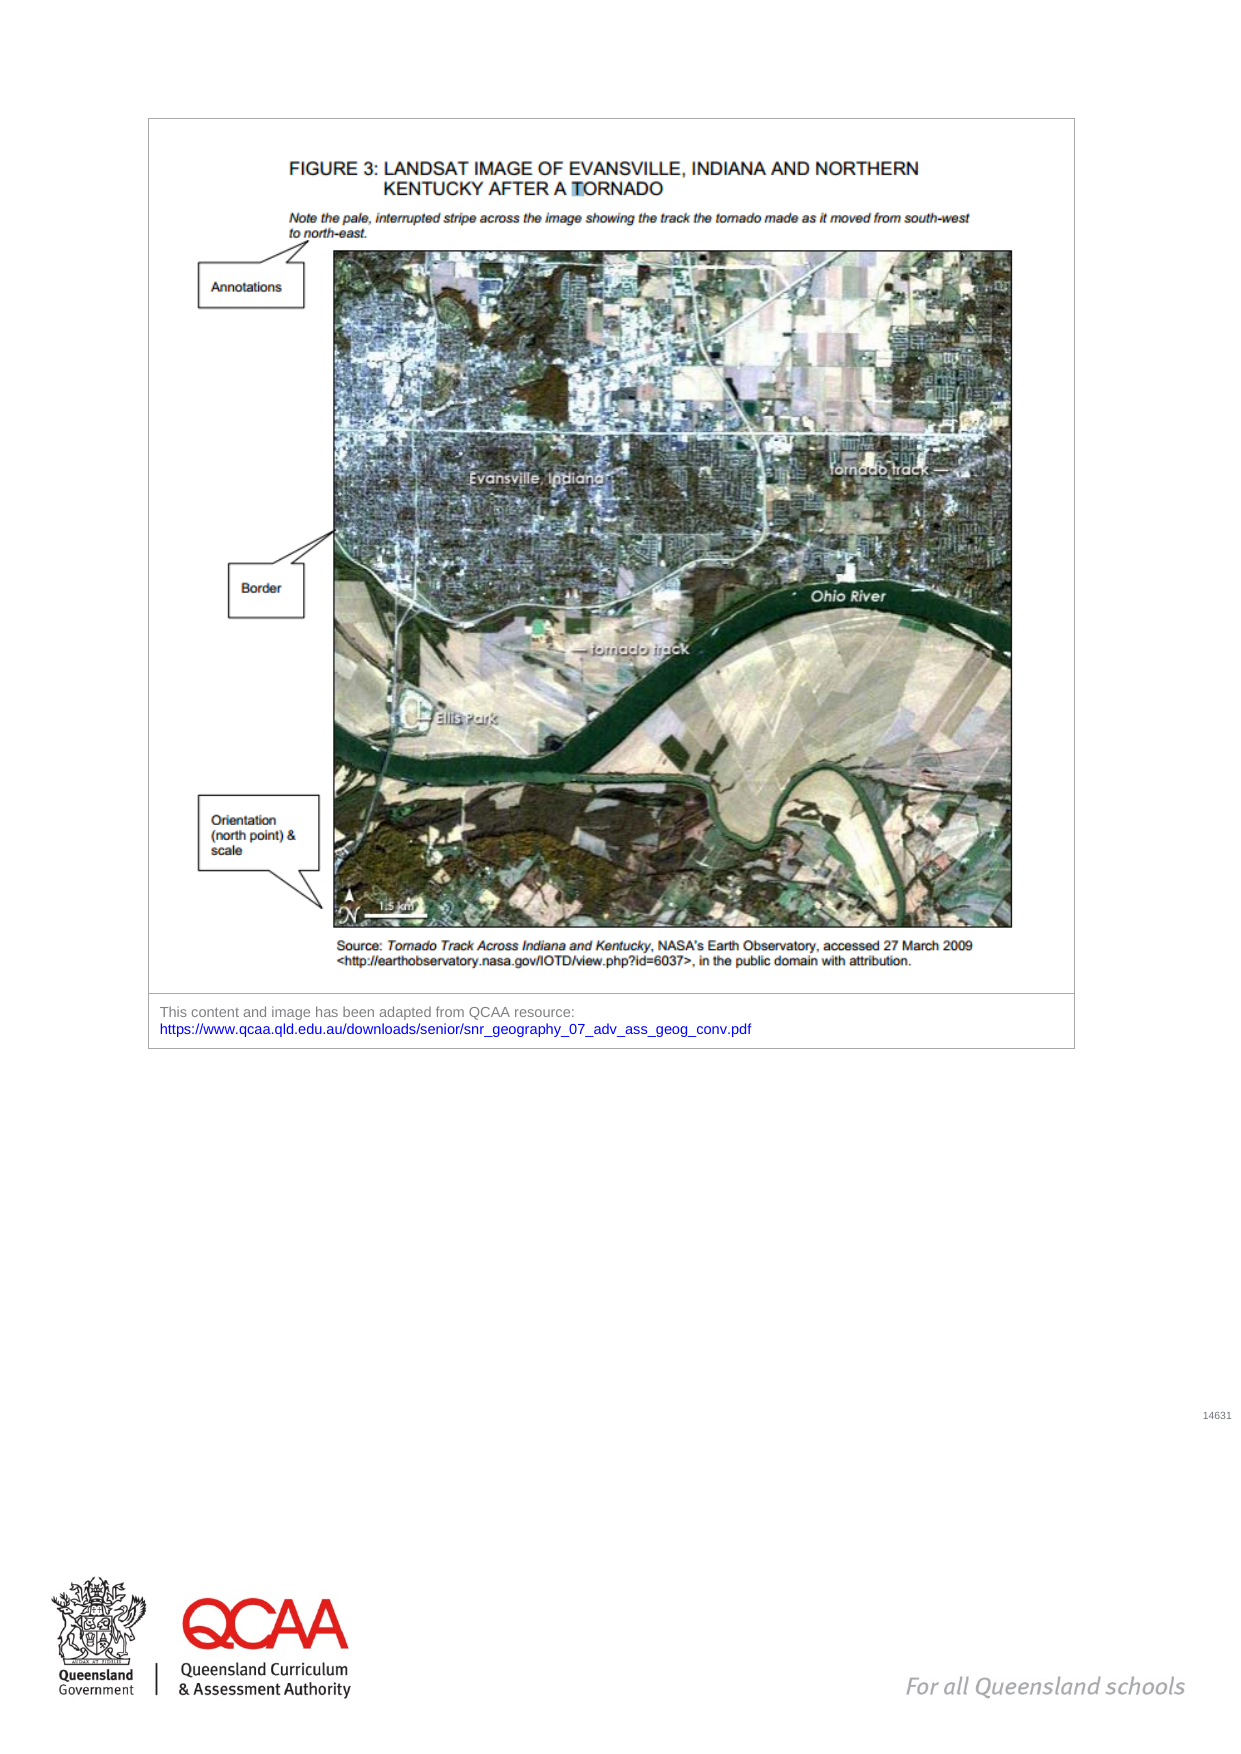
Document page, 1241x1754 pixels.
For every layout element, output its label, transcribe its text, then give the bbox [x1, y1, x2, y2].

picture [0, 1569, 1241, 1754]
picture [159, 150, 1074, 973]
table_cell This content and image has been adapted from QCAA resource: https://www.qcaa.qld.edu.au/downloads/senior/snr_geography_07_adv_ass_geog_conv.pdf [149, 994, 1074, 1048]
table_header [149, 119, 1074, 993]
